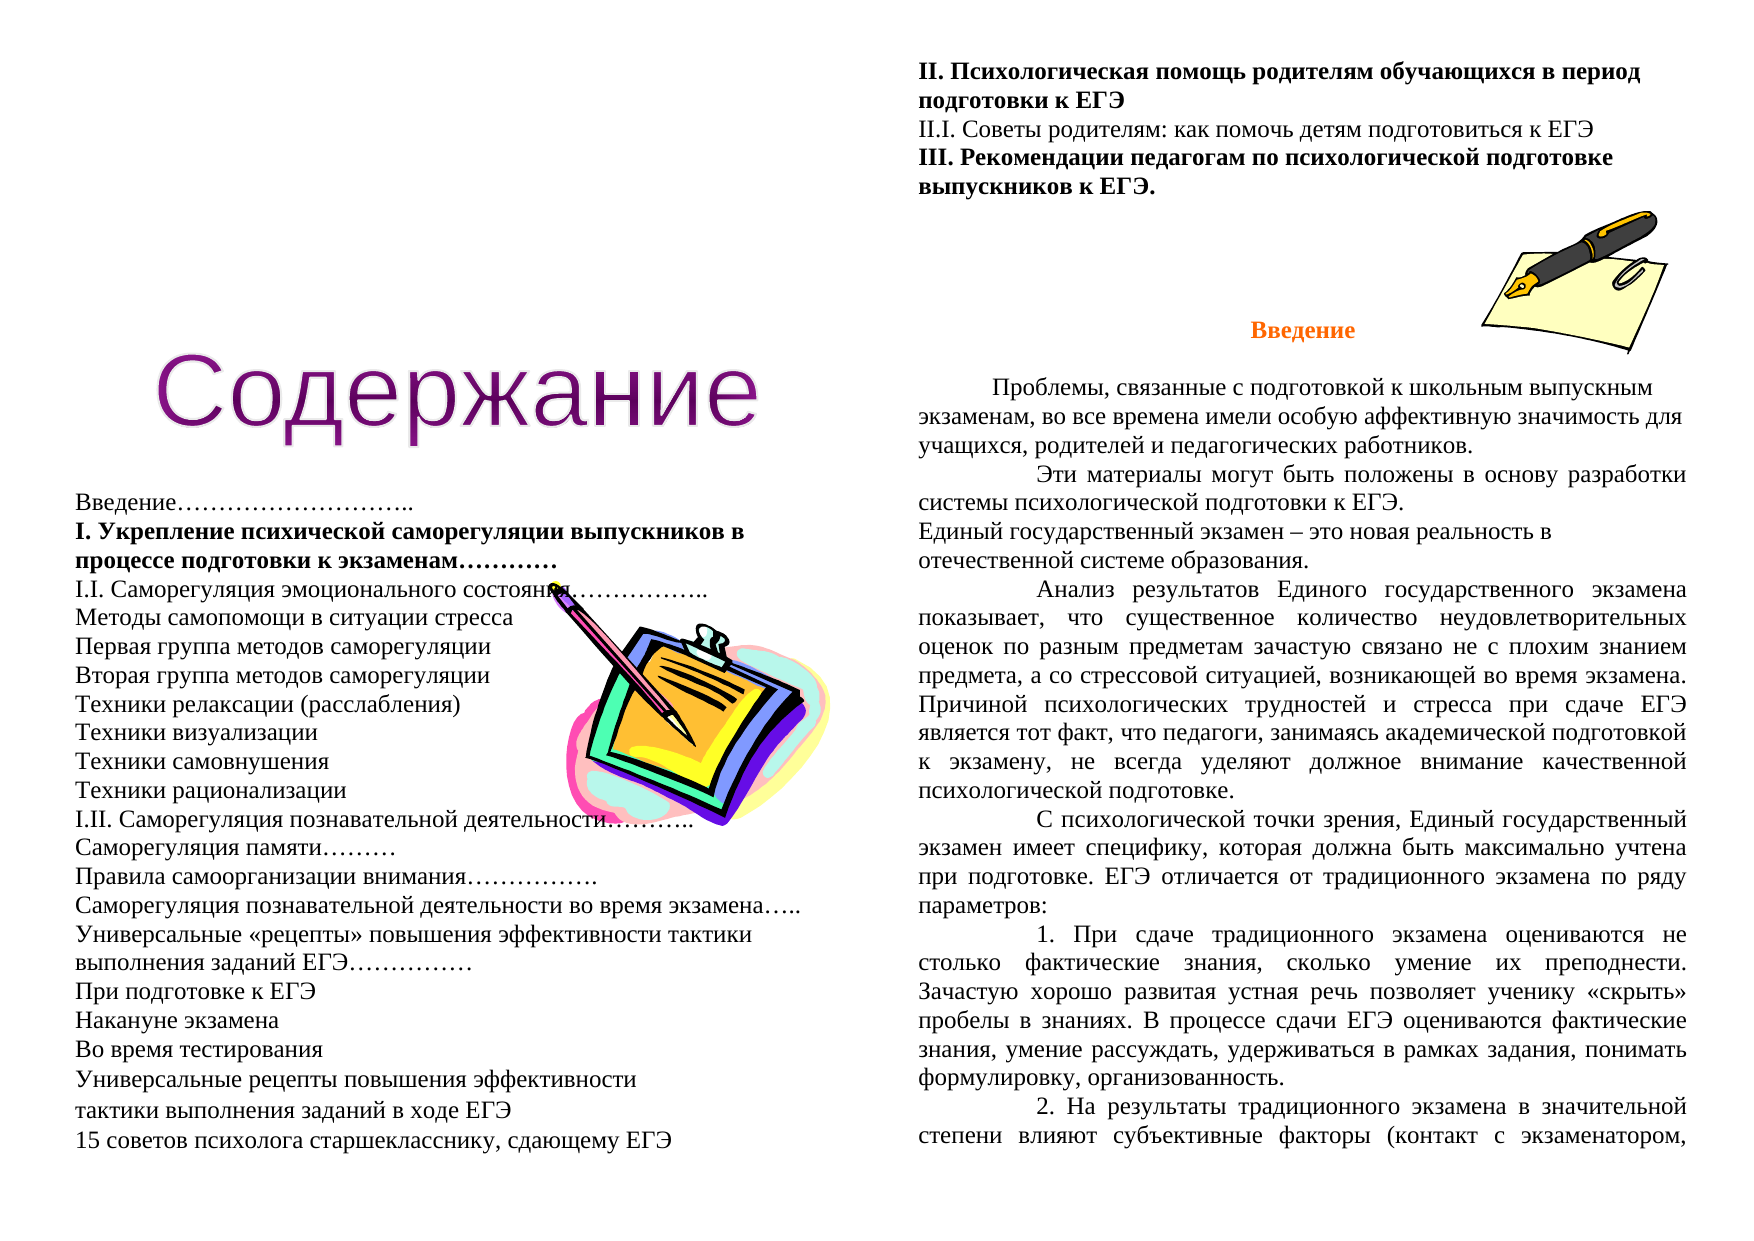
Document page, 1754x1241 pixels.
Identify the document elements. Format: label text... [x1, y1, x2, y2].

text Техники визуализации [75, 717, 844, 746]
text Проблемы, связанные с подготовкой к школьным выпускным экзаменам, во все времена имели особую аффективную значимость для учащихся, родителей и педагогических работников. [918, 372, 1687, 459]
text II.I. Советы родителям: как помочь детям подготовиться к ЕГЭ [918, 114, 1687, 142]
text Правила самоорганизации внимания……………. [75, 861, 844, 890]
text Укрепление психической саморегуляции выпускников в процессе подготовки к экзаменам………… [75, 516, 844, 574]
text тактики выполнения заданий в ходе ЕГЭ [75, 1094, 844, 1125]
text 15 советов психолога старшекласснику, сдающему ЕГЭ [75, 1125, 844, 1154]
text I.I. Саморегуляция эмоционального состояния…………….. [75, 574, 844, 602]
text Вторая группа методов саморегуляции [75, 660, 844, 689]
text Техники релаксации (расслабления) [75, 689, 844, 717]
text Накануне экзамена [75, 1005, 844, 1034]
text Универсальные «рецепты» повышения эффективности тактики выполнения заданий ЕГЭ…………… [75, 919, 844, 976]
text 1. При сдаче традиционного экзамена оцениваются не столько фактические знания, сколько умение их преподнести. Зачастую хорошо развитая устная речь позволяет ученику «скрыть» пробелы в знаниях. В процессе сдачи ЕГЭ оцениваются фактические знания, умение рассуждать, удерживаться в рамках задания, понимать формулировку, организованность. [918, 919, 1687, 1091]
text Первая группа методов саморегуляции [75, 631, 844, 660]
text Саморегуляция познавательной деятельности во время экзамена….. [75, 890, 844, 919]
text Введение [918, 315, 1687, 344]
text Единый государственный экзамен – это новая реальность в отечественной системе образования. [918, 516, 1687, 574]
text Введение……………………….. [75, 487, 844, 516]
text Эти материалы могут быть положены в основу разработки системы психологической подготовки к ЕГЭ. [918, 459, 1687, 516]
text Анализ результатов Единого государственного экзамена показывает, что существенное количество неудовлетворительных оценок по разным предметам зачастую связано не с плохим знанием предмета, а со стрессовой ситуацией, возникающей во время экзамена. Причиной психологических трудностей и стресса при сдаче ЕГЭ является тот факт, что педагоги, занимаясь академической подготовкой к экзамену, не всегда уделяют должное внимание качественной психологической подготовке. [918, 574, 1687, 804]
text Техники самовнушения [75, 746, 844, 775]
text Методы самопомощи в ситуации стресса [75, 602, 844, 631]
text Во время тестирования [75, 1034, 844, 1062]
text С психологической точки зрения, Единый государственный экзамен имеет специфику, которая должна быть максимально учтена при подготовке. ЕГЭ отличается от традиционного экзамена по ряду параметров: [918, 804, 1687, 919]
text Техники рационализации [75, 775, 844, 804]
text Саморегуляция памяти……… [75, 832, 844, 861]
text I.II. Саморегуляция познавательной деятельности……….. [75, 804, 844, 832]
text II. Психологическая помощь родителям обучающихся в период подготовки к ЕГЭ [918, 56, 1687, 114]
text III. Рекомендации педагогам по психологической подготовке выпускников к ЕГЭ. [918, 142, 1687, 200]
text При подготовке к ЕГЭ [75, 976, 844, 1005]
text Универсальные рецепты повышения эффективности [75, 1062, 844, 1094]
